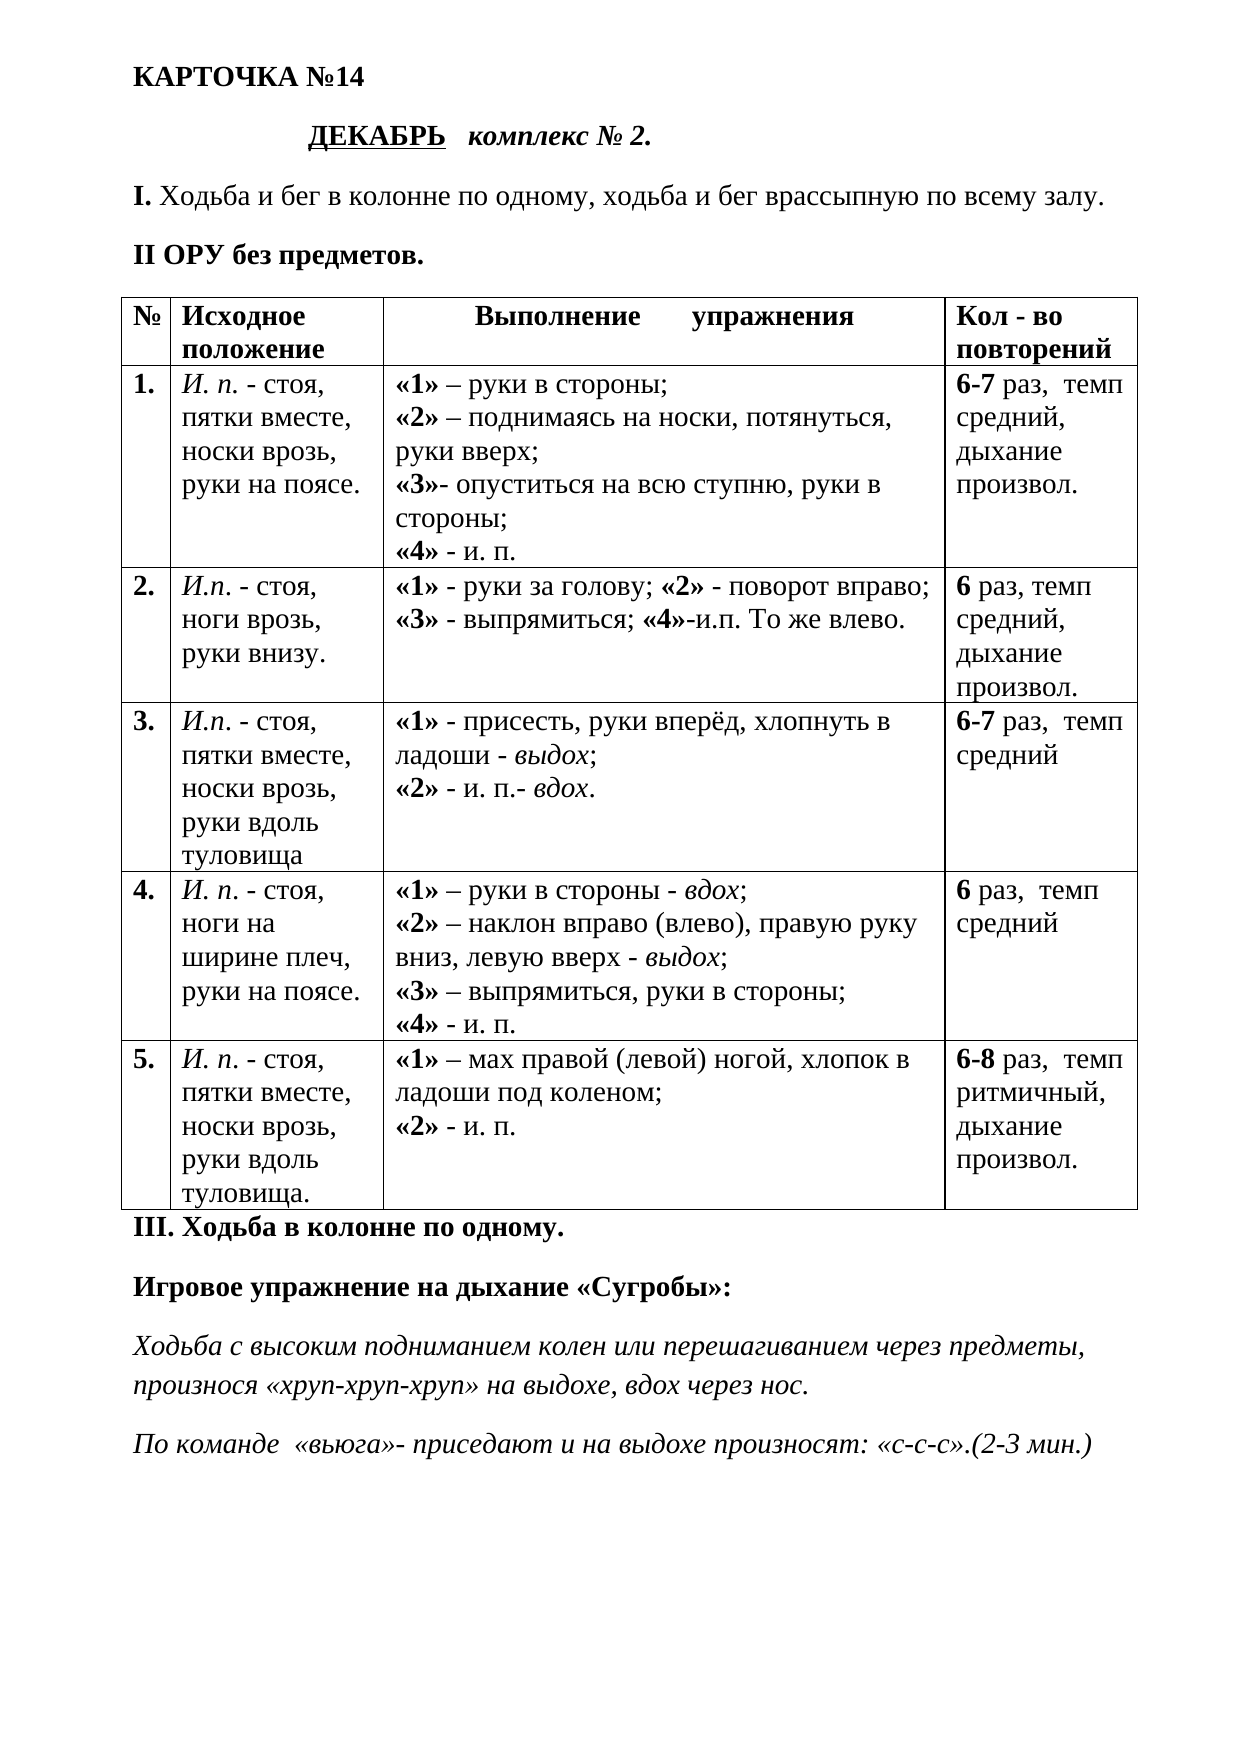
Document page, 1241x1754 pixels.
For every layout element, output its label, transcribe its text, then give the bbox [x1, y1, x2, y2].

table_header № [122, 298, 170, 365]
table_cell 6-7 раз, темп средний, дыхание произвол. [946, 366, 1137, 567]
text I. Ходьба и бег в колонне по одному, ходьба и бег врассыпную по всему залу. [133, 178, 1152, 211]
table_cell «1» – руки в стороны - вдох; «2» – наклон вправо (влево), правую руку вниз, левую вверх - выдох; «3» – выпрямиться, руки в стороны; «4» - и. п. [384, 872, 944, 1040]
table_header Кол - во повторений [946, 298, 1137, 365]
table_cell 6 раз, темп средний, дыхание произвол. [946, 568, 1137, 702]
table_cell 2. [122, 568, 170, 702]
text ДЕКАБРЬ комплекс № 2. [133, 118, 1152, 152]
table_cell 6 раз, темп средний [946, 872, 1137, 1040]
table_header Исходное положение [171, 298, 383, 365]
table_cell И.п. - стоя, ноги врозь, руки внизу. [171, 568, 383, 702]
text КАРТОЧКА №14 [133, 59, 1152, 93]
table_cell И. п. - стоя, пятки вместе, носки врозь, руки на поясе. [171, 366, 383, 567]
table_cell И. п. - стоя, пятки вместе, носки врозь, руки вдоль туловища. [171, 1041, 383, 1208]
table_cell «1» - присесть, руки вперёд, хлопнуть в ладоши - выдох; «2» - и. п.- вдох. [384, 703, 944, 871]
text По команде «вьюга»- приседают и на выдохе произносят: «с-с-с».(2-3 мин.) [133, 1426, 1152, 1460]
table_cell «1» – мах правой (левой) ногой, хлопок в ладоши под коленом; «2» - и. п. [384, 1041, 944, 1208]
table_cell 5. [122, 1041, 170, 1208]
table_cell 1. [122, 366, 170, 567]
table_cell И.п. - стоя, пятки вместе, носки врозь, руки вдоль туловища [171, 703, 383, 871]
table_cell 6-7 раз, темп средний [946, 703, 1137, 871]
text III. Ходьба в колонне по одному. [133, 1209, 1152, 1243]
table_cell И. п. - стоя, ноги на ширине плеч, руки на поясе. [171, 872, 383, 1040]
text II ОРУ без предметов. [133, 237, 1152, 271]
table_cell 4. [122, 872, 170, 1040]
table_cell «1» - руки за голову; «2» - поворот вправо; «3» - выпрямиться; «4»-и.п. То же влево. [384, 568, 944, 702]
table_cell 3. [122, 703, 170, 871]
table_cell 6-8 раз, темп ритмичный, дыхание произвол. [946, 1041, 1137, 1208]
text Игровое упражнение на дыхание «Сугробы»: [133, 1269, 1152, 1302]
text Ходьба с высоким подниманием колен или перешагиванием через предметы, произнося «хруп-хруп-хруп» на выдохе, вдох через нос. [133, 1328, 1152, 1400]
table_cell «1» – руки в стороны; «2» – поднимаясь на носки, потянуться, руки вверх; «3»- опуститься на всю ступню, руки в стороны; «4» - и. п. [384, 366, 944, 567]
table_header Выполнение упражнения [384, 298, 944, 365]
